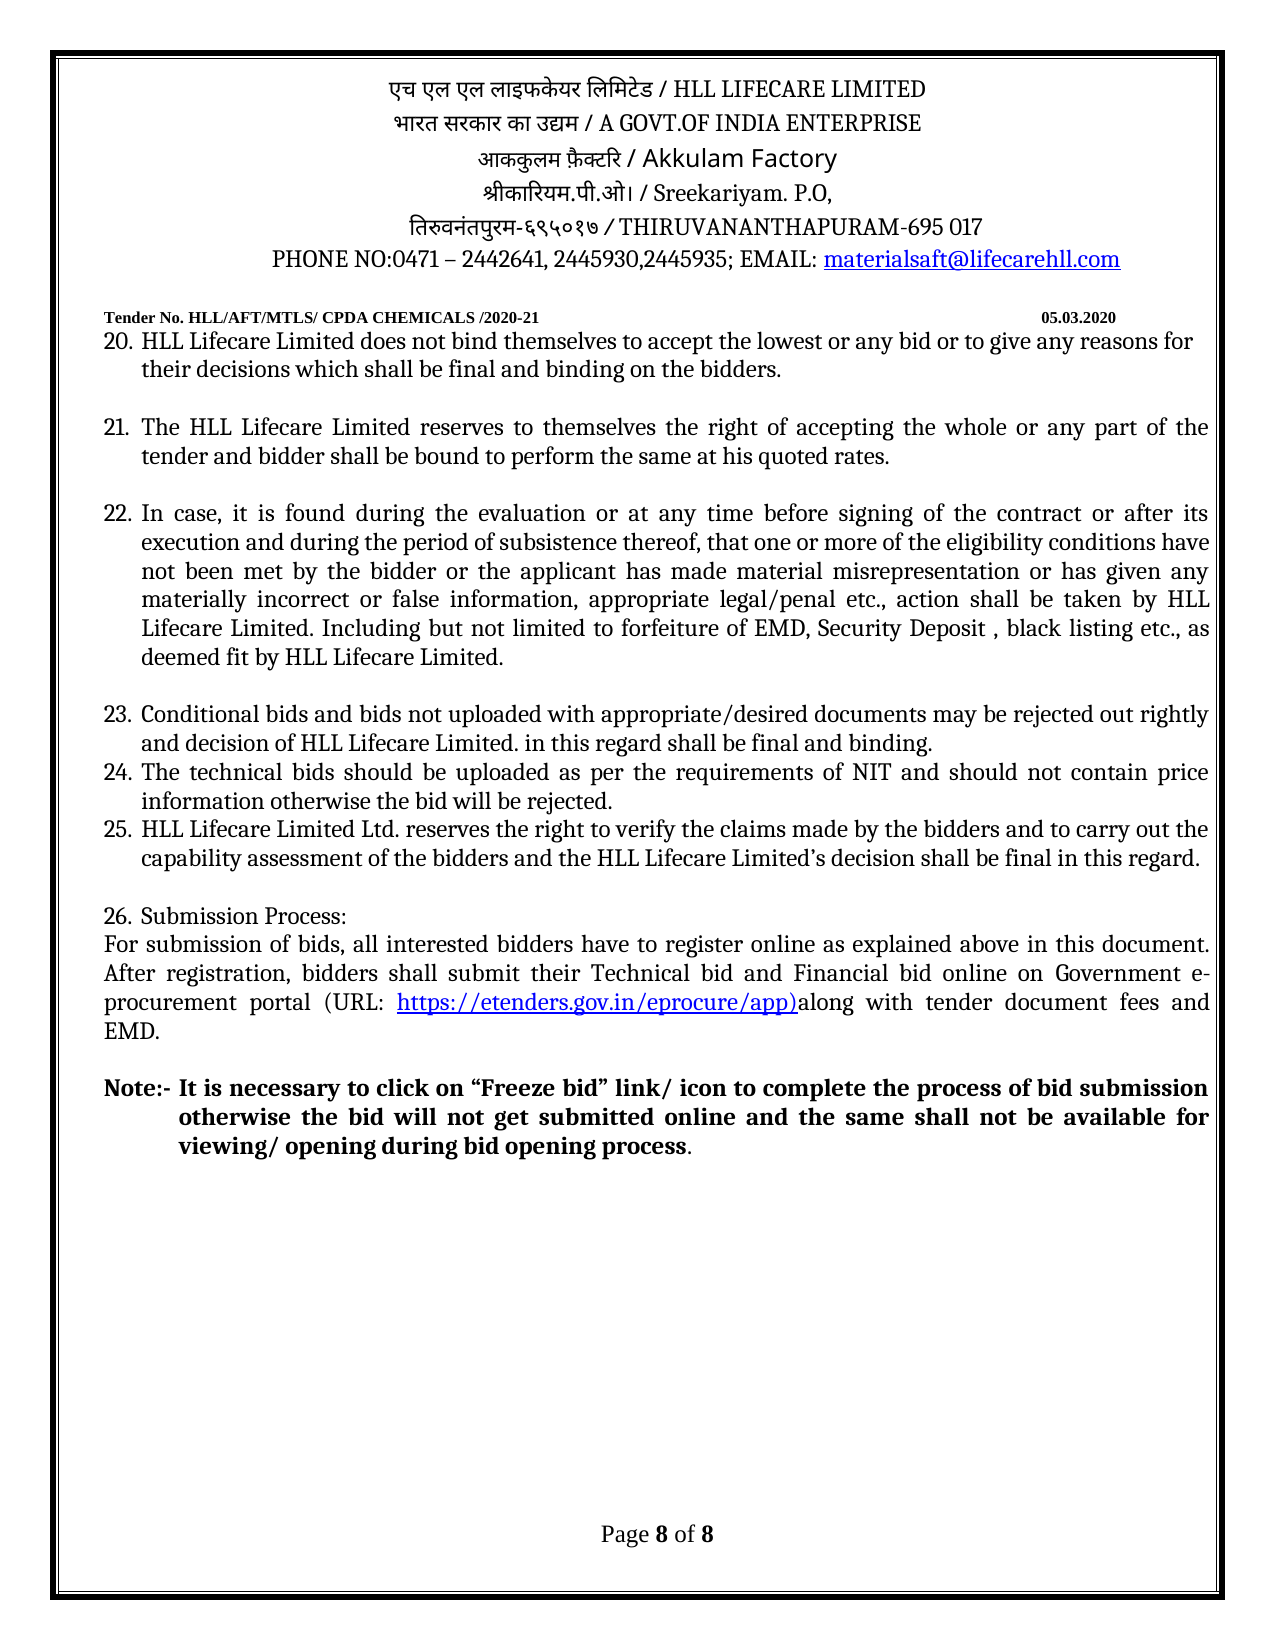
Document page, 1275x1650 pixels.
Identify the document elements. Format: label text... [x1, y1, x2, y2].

list In case, it is found during the evaluation or at any time before signing of the contract or after its execution and during the period of subsistence thereof, that one or more of the eligibility conditions have not been met by the bidder or the applicant has made material misrepresentation or has given any materially incorrect or false information, appropriate legal/penal etc., action shall be taken by HLL Lifecare Limited. Including but not limited to forfeiture of EMD, Security Deposit , black listing etc., as deemed fit by HLL Lifecare Limited. [103, 499, 1211, 672]
list HLL Lifecare Limited does not bind themselves to accept the lowest or any bid or to give any reasons for their decisions which shall be final and binding on the bidders. [103, 327, 1211, 384]
text Note:- It is necessary to click on “Freeze bid” link/ icon to complete the process of bid submission otherwise the bid will not get submitted online and the same shall not be available for viewing/ opening during bid opening process. [103, 1074, 1211, 1160]
list The technical bids should be uploaded as per the requirements of NIT and should not contain price information otherwise the bid will be rejected. [103, 758, 1211, 815]
list Submission Process: [103, 902, 1211, 930]
list The HLL Lifecare Limited reserves to themselves the right of accepting the whole or any part of the tender and bidder shall be bound to perform the same at his quoted rates. [103, 413, 1211, 470]
text For submission of bids, all interested bidders have to register online as explained above in this document. After registration, bidders shall submit their Technical bid and Financial bid online on Government e-procurement portal (URL: https://etenders.gov.in/eprocure/app)along with tender document fees and EMD. [103, 930, 1211, 1045]
list Conditional bids and bids not uploaded with appropriate/desired documents may be rejected out rightly and decision of HLL Lifecare Limited. in this regard shall be final and binding. [103, 700, 1211, 758]
list HLL Lifecare Limited Ltd. reserves the right to verify the claims made by the bidders and to carry out the capability assessment of the bidders and the HLL Lifecare Limited’s decision shall be final in this regard. [103, 815, 1211, 873]
